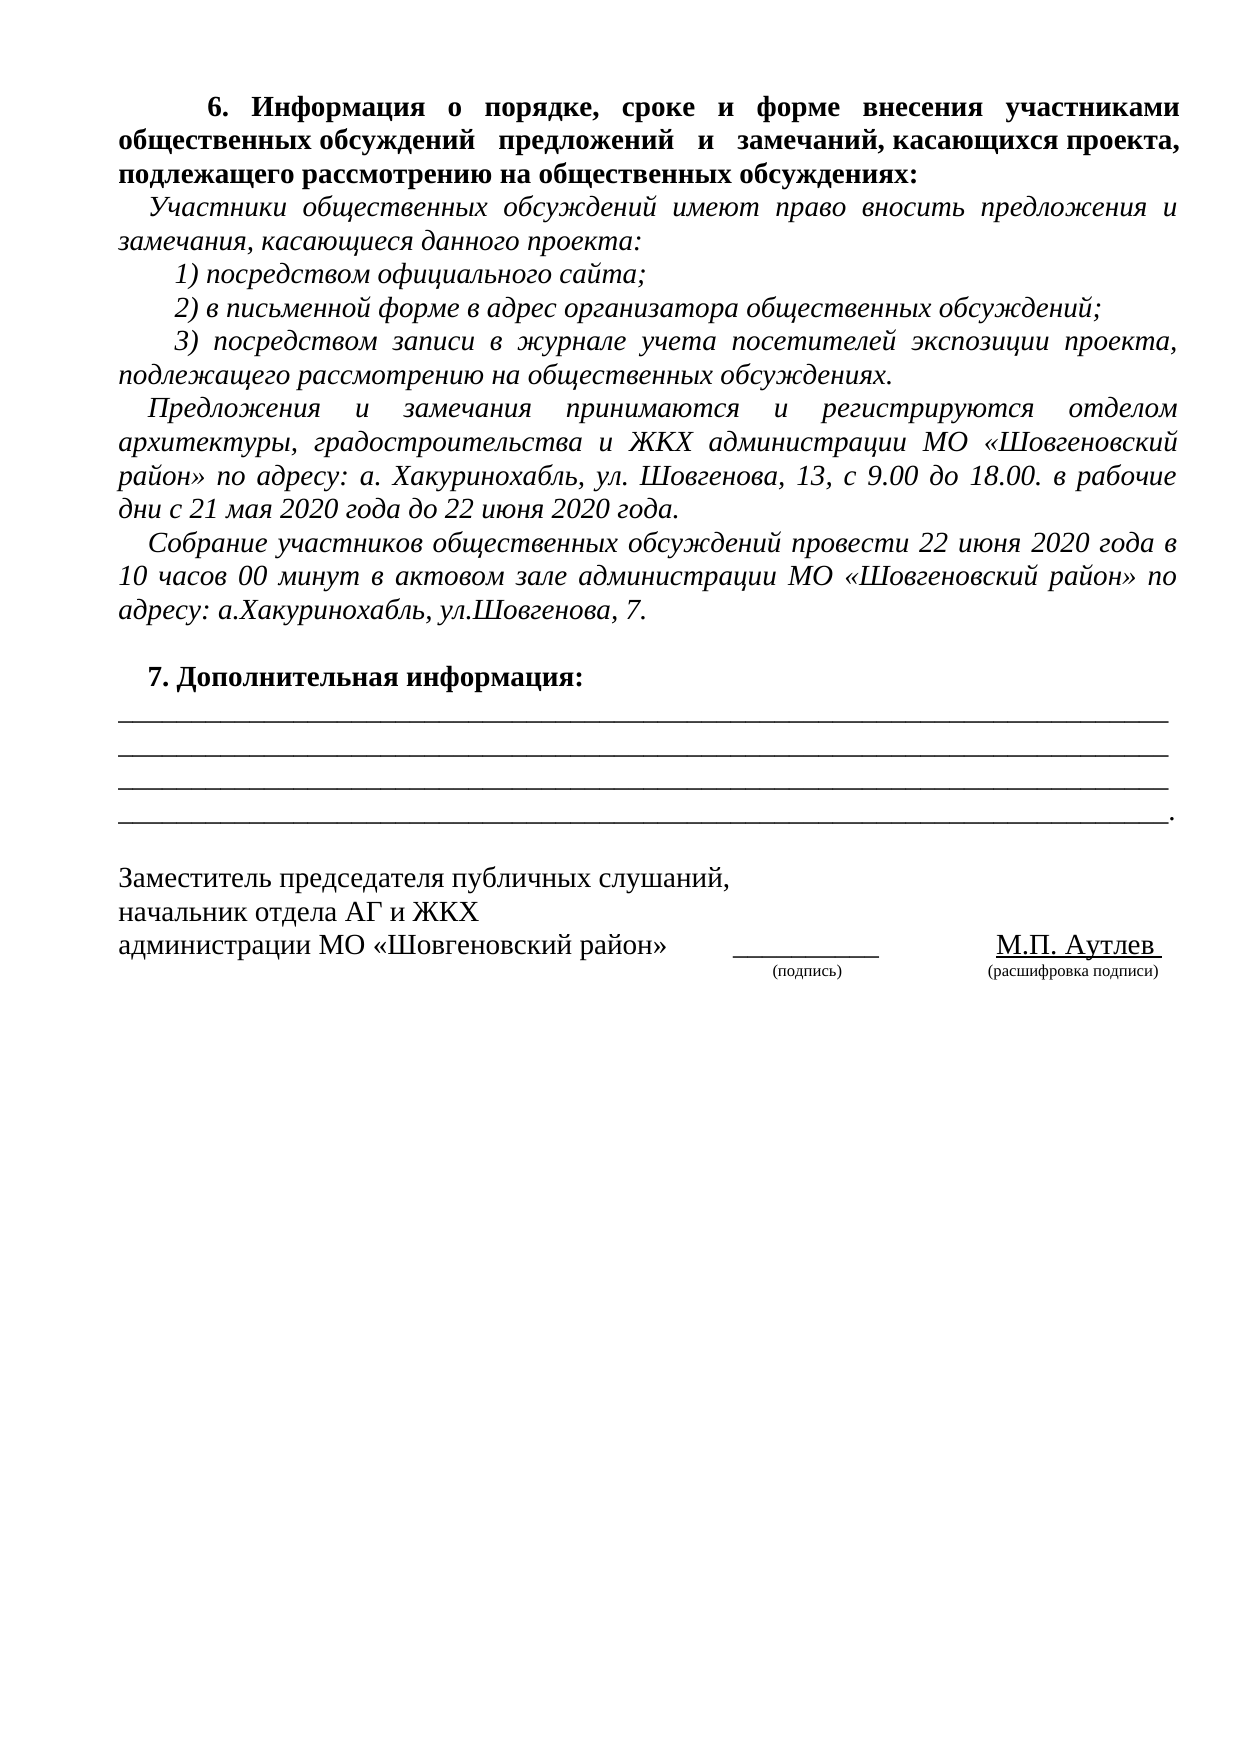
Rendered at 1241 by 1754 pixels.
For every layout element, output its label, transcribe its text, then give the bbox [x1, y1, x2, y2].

text ________________________________________________________________________. [118, 793, 1181, 827]
text 3) посредством записи в журнале учета посетителей экспозиции проекта, подлежащего рассмотрению на общественных обсуждениях. [118, 323, 1181, 391]
text (подпись) (расшифровка подписи) [118, 961, 1181, 980]
text 1) посредством официального сайта; [118, 256, 1181, 290]
text Участники общественных обсуждений имеют право вносить предложения и замечания, касающиеся данного проекта: [118, 189, 1181, 256]
text Заместитель председателя публичных слушаний, [118, 860, 1181, 894]
text Предложения и замечания принимаются и регистрируются отделом архитектуры, градостроительства и ЖКХ администрации МО «Шовгеновский район» по адресу: а. Хакуринохабль, ул. Шовгенова, 13, с 9.00 до 18.00. в рабочие дни с 21 мая 2020 года до 22 июня 2020 года. [118, 391, 1181, 525]
text ________________________________________________________________________ [118, 726, 1181, 759]
text Собрание участников общественных обсуждений провести 22 июня 2020 года в 10 часов 00 минут в актовом зале администрации МО «Шовгеновский район» по адресу: а.Хакуринохабль, ул.Шовгенова, 7. [118, 525, 1181, 625]
text 2) в письменной форме в адрес организатора общественных обсуждений; [118, 290, 1181, 323]
text 7. Дополнительная информация: ________________________________________________________________________ [118, 659, 1181, 726]
text администрации МО «Шовгеновский район» __________ М.П. Аутлев [118, 927, 1181, 961]
text 6. Информация о порядке, сроке и форме внесения участниками общественных обсуждений предложений и замечаний, касающихся проекта, подлежащего рассмотрению на общественных обсуждениях: [118, 89, 1181, 189]
text начальник отдела АГ и ЖКХ [118, 894, 1181, 927]
text ________________________________________________________________________ [118, 759, 1181, 793]
